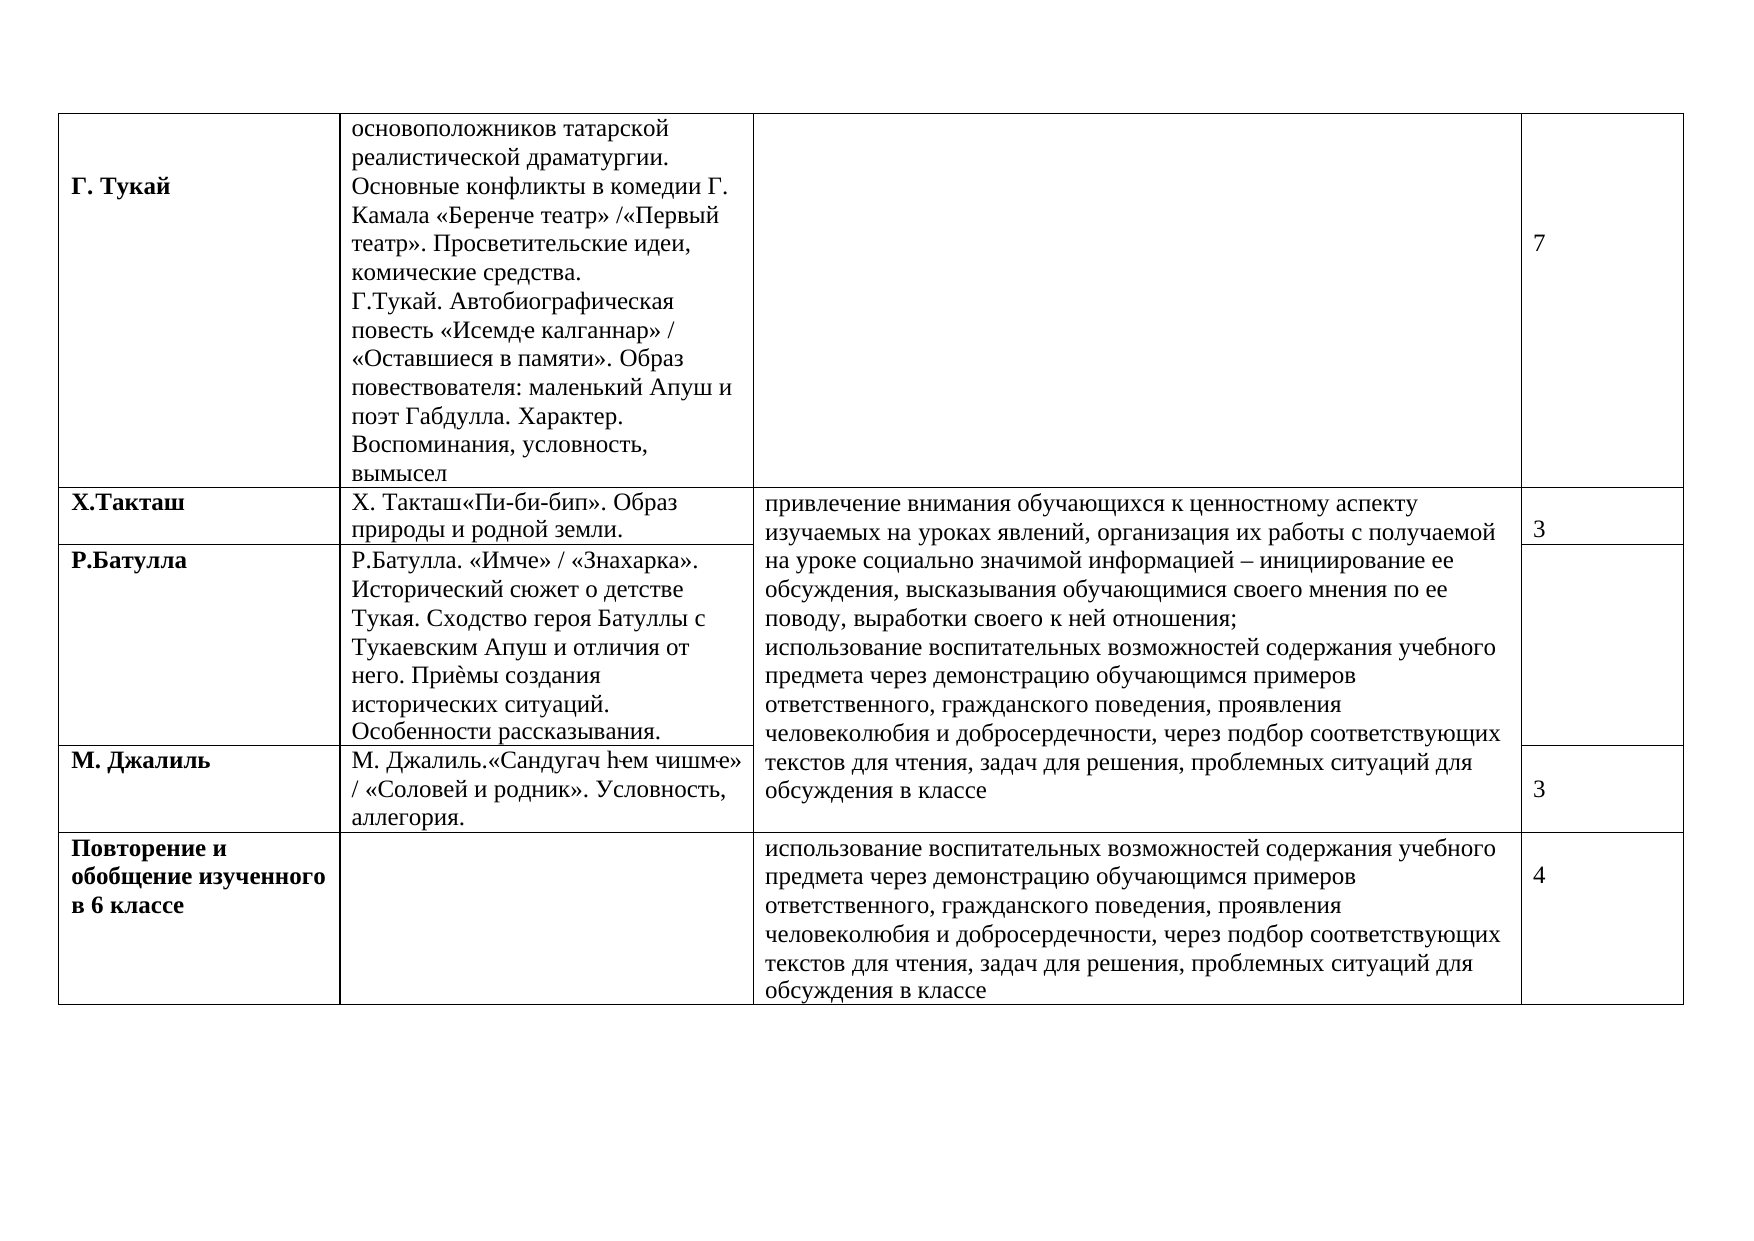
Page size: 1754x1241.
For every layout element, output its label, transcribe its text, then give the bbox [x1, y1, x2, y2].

table_cell М. Джалиль [59, 746, 339, 832]
table_cell использование воспитательных возможностей содержания учебного предмета через демонстрацию обучающимся примеров ответственного, гражданского поведения, проявления человеколюбия и добросердечности, через подбор соответствующих текстов для чтения, задач для решения, проблемных ситуаций для обсуждения в классе [754, 833, 1521, 1004]
table_cell М. Джалиль.«Сандугач һҽм чишмҽ» / «Соловей и родник». Условность, аллегория. [341, 746, 753, 832]
table_cell Х. Такташ«Пи-би-бип». Образ природы и родной земли. [341, 488, 753, 544]
table_cell [341, 833, 753, 1004]
table_cell Повторение и обобщение изученного в 6 классе [59, 833, 339, 1004]
table_cell 3 [1522, 488, 1683, 544]
table_cell Х.Такташ [59, 488, 339, 544]
table_header основоположников татарской реалистической драматургии. Основные конфликты в комедии Г. Камала «Беренче театр» /«Первый театр». Просветительские идеи, комические средства. Г.Тукай. Автобиографическая повесть «Исемдҽ калганнар» / «Оставшиеся в памяти». Образ повествователя: маленький Апуш и поэт Габдулла. Характер. Воспоминания, условность, вымысел [341, 114, 753, 487]
table_cell [1522, 545, 1683, 745]
table_header Г. Тукай [59, 114, 339, 487]
table_cell Р.Батулла. «Имче» / «Знахарка». Исторический сюжет о детстве Тукая. Сходство героя Батуллы с Тукаевским Апуш и отличия от него. Приѐмы создания исторических ситуаций. Особенности рассказывания. [341, 545, 753, 745]
table_header 7 [1522, 114, 1683, 487]
table_header [754, 114, 1521, 487]
table_cell Р.Батулла [59, 545, 339, 745]
table_cell привлечение внимания обучающихся к ценностному аспекту изучаемых на уроках явлений, организация их работы с получаемой на уроке социально значимой информацией – инициирование ее обсуждения, высказывания обучающимися своего мнения по ее поводу, выработки своего к ней отношения; использование воспитательных возможностей содержания учебного предмета через демонстрацию обучающимся примеров ответственного, гражданского поведения, проявления человеколюбия и добросердечности, через подбор соответствующих текстов для чтения, задач для решения, проблемных ситуаций для обсуждения в классе [754, 488, 1521, 832]
table_cell 4 [1522, 833, 1683, 1004]
table_cell 3 [1522, 746, 1683, 832]
